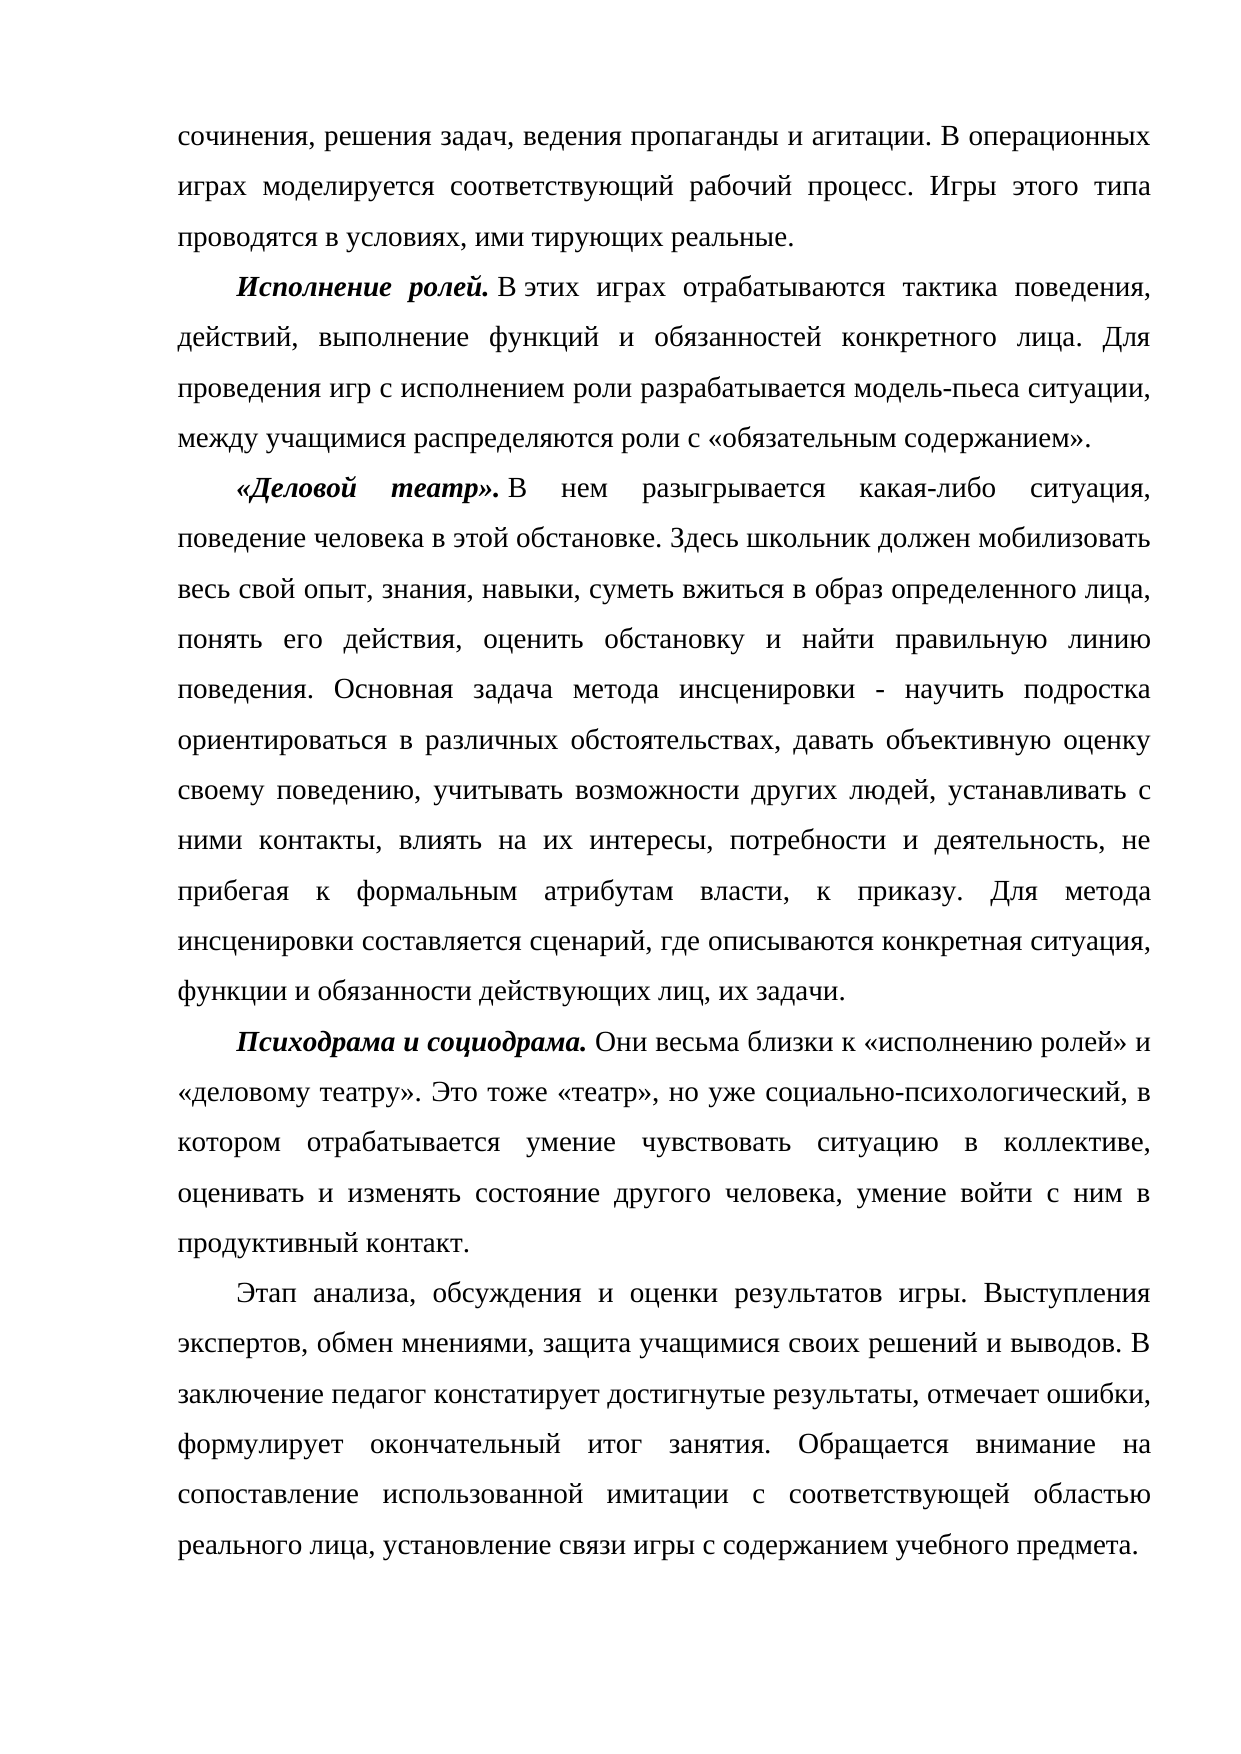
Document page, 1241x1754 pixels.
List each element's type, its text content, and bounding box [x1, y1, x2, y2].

text Этап анализа, обсуждения и оценки результатов игры. Выступления экспертов, обмен мнениями, защита учащимися своих решений и выводов. В заключение педагог констатирует достигнутые результаты, отмечает ошибки, формулирует окончательный итог занятия. Обращается внимание на сопоставление использованной имитации с соответствующей областью реального лица, установление связи игры с содержанием учебного предмета. [177, 1275, 1152, 1560]
text Исполнение ролей. В этих играх отрабатываются тактика поведения, действий, выполнение функций и обязанностей конкретного лица. Для проведения игр с исполнением роли разрабатывается модель-пьеса ситуации, между учащимися распределяются роли с «обязательным содержанием». [177, 269, 1152, 453]
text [177, 118, 1152, 252]
text Психодрама и социодрама. Они весьма близки к «исполнению ролей» и «деловому театру». Это тоже «театр», но уже социально-психологический, в котором отрабатывается умение чувствовать ситуацию в коллективе, оценивать и изменять состояние другого человека, умение войти с ним в продуктивный контакт. [177, 1024, 1152, 1258]
text «Деловой театр». В нем разыгрывается какая-либо ситуация, поведение человека в этой обстановке. Здесь школьник должен мобилизовать весь свой опыт, знания, навыки, суметь вжиться в образ определенного лица, понять его действия, оценить обстановку и найти правильную линию поведения. Основная задача метода инсценировки - научить подростка ориентироваться в различных обстоятельствах, давать объективную оценку своему поведению, учитывать возможности других людей, устанавливать с ними контакты, влиять на их интересы, потребности и деятельность, не прибегая к формальным атрибутам власти, к приказу. Для метода инсценировки составляется сценарий, где описываются конкретная ситуация, функции и обязанности действующих лиц, их задачи. [177, 470, 1152, 1007]
